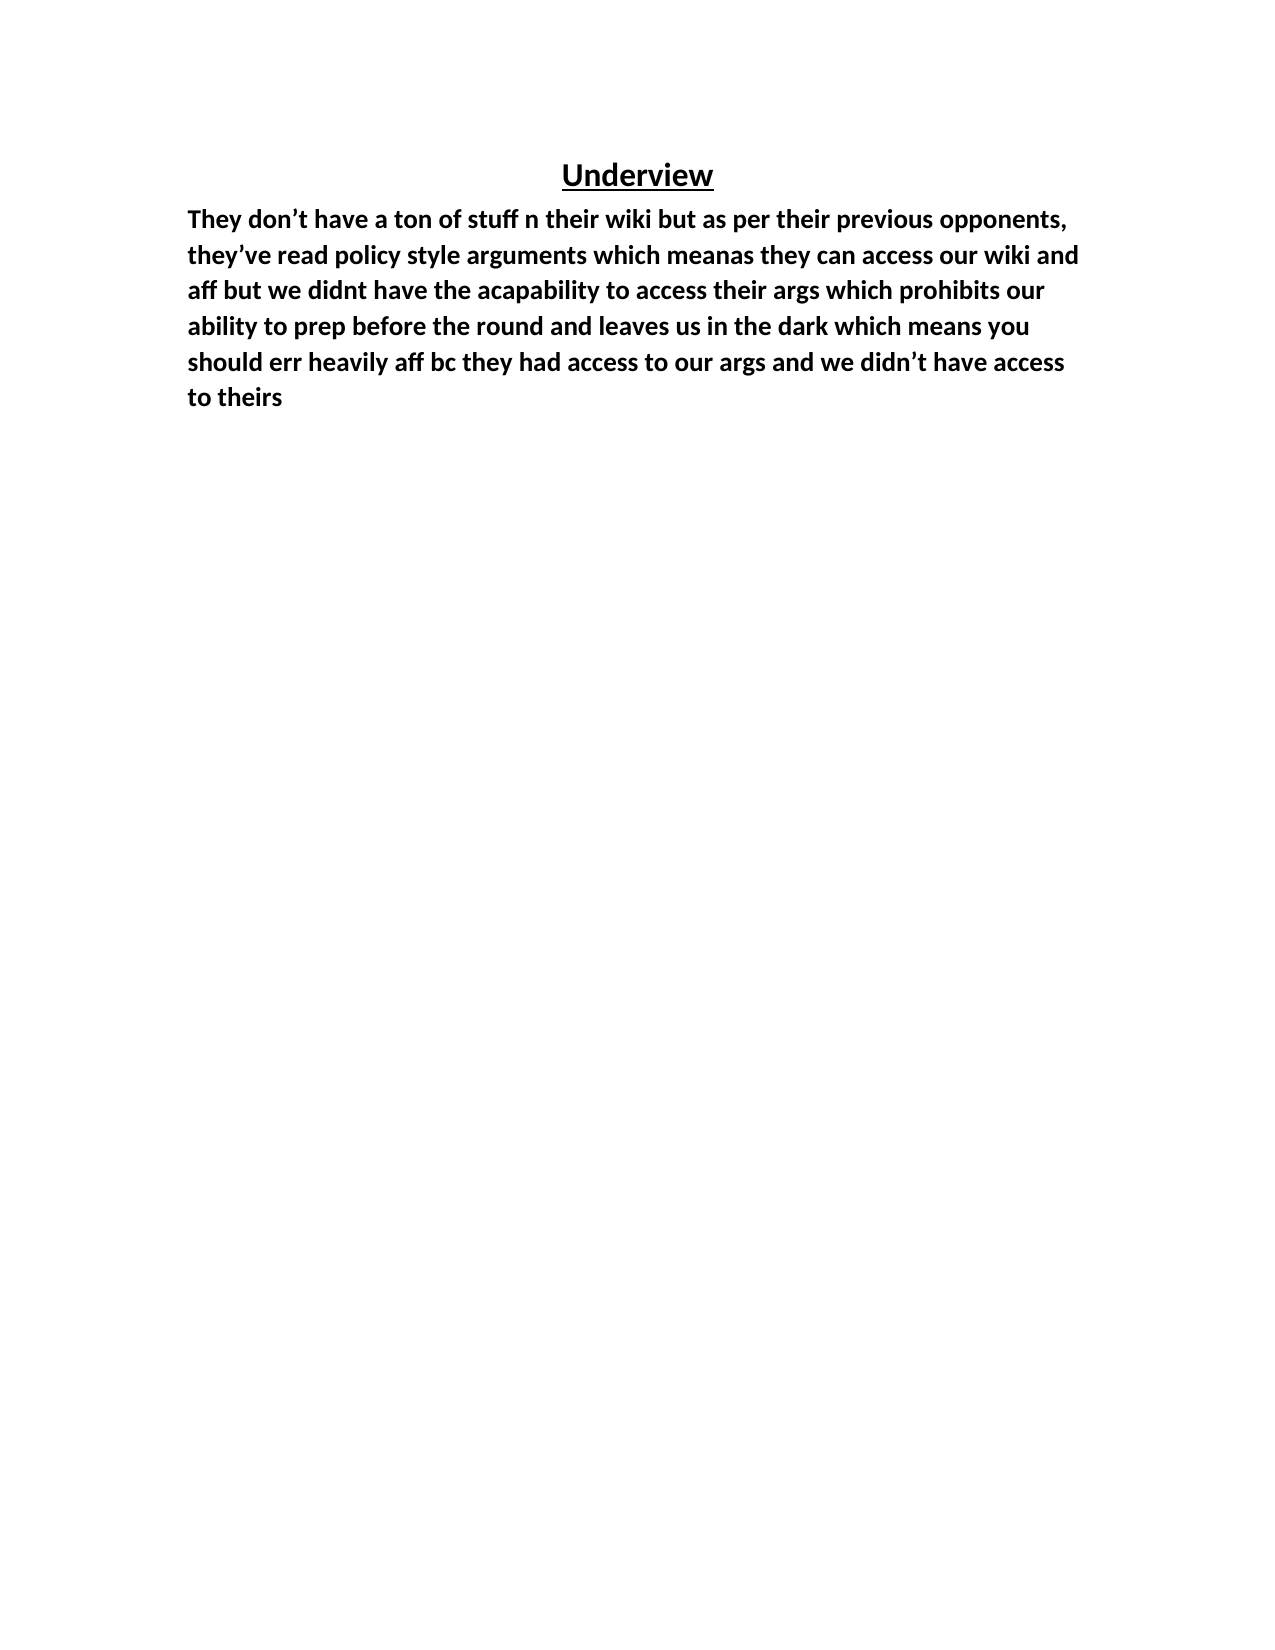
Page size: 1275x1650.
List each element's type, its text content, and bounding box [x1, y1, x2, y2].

subtitle Underview [187, 154, 1087, 195]
subtitle They don’t have a ton of stuff n their wiki but as per their previous opponents, they’ve read policy style arguments which meanas they can access our wiki and aff but we didnt have the acapability to access their args which prohibits our ability to prep before the round and leaves us in the dark which means you should err heavily aff bc they had access to our args and we didn’t have access to theirs [187, 202, 1087, 413]
